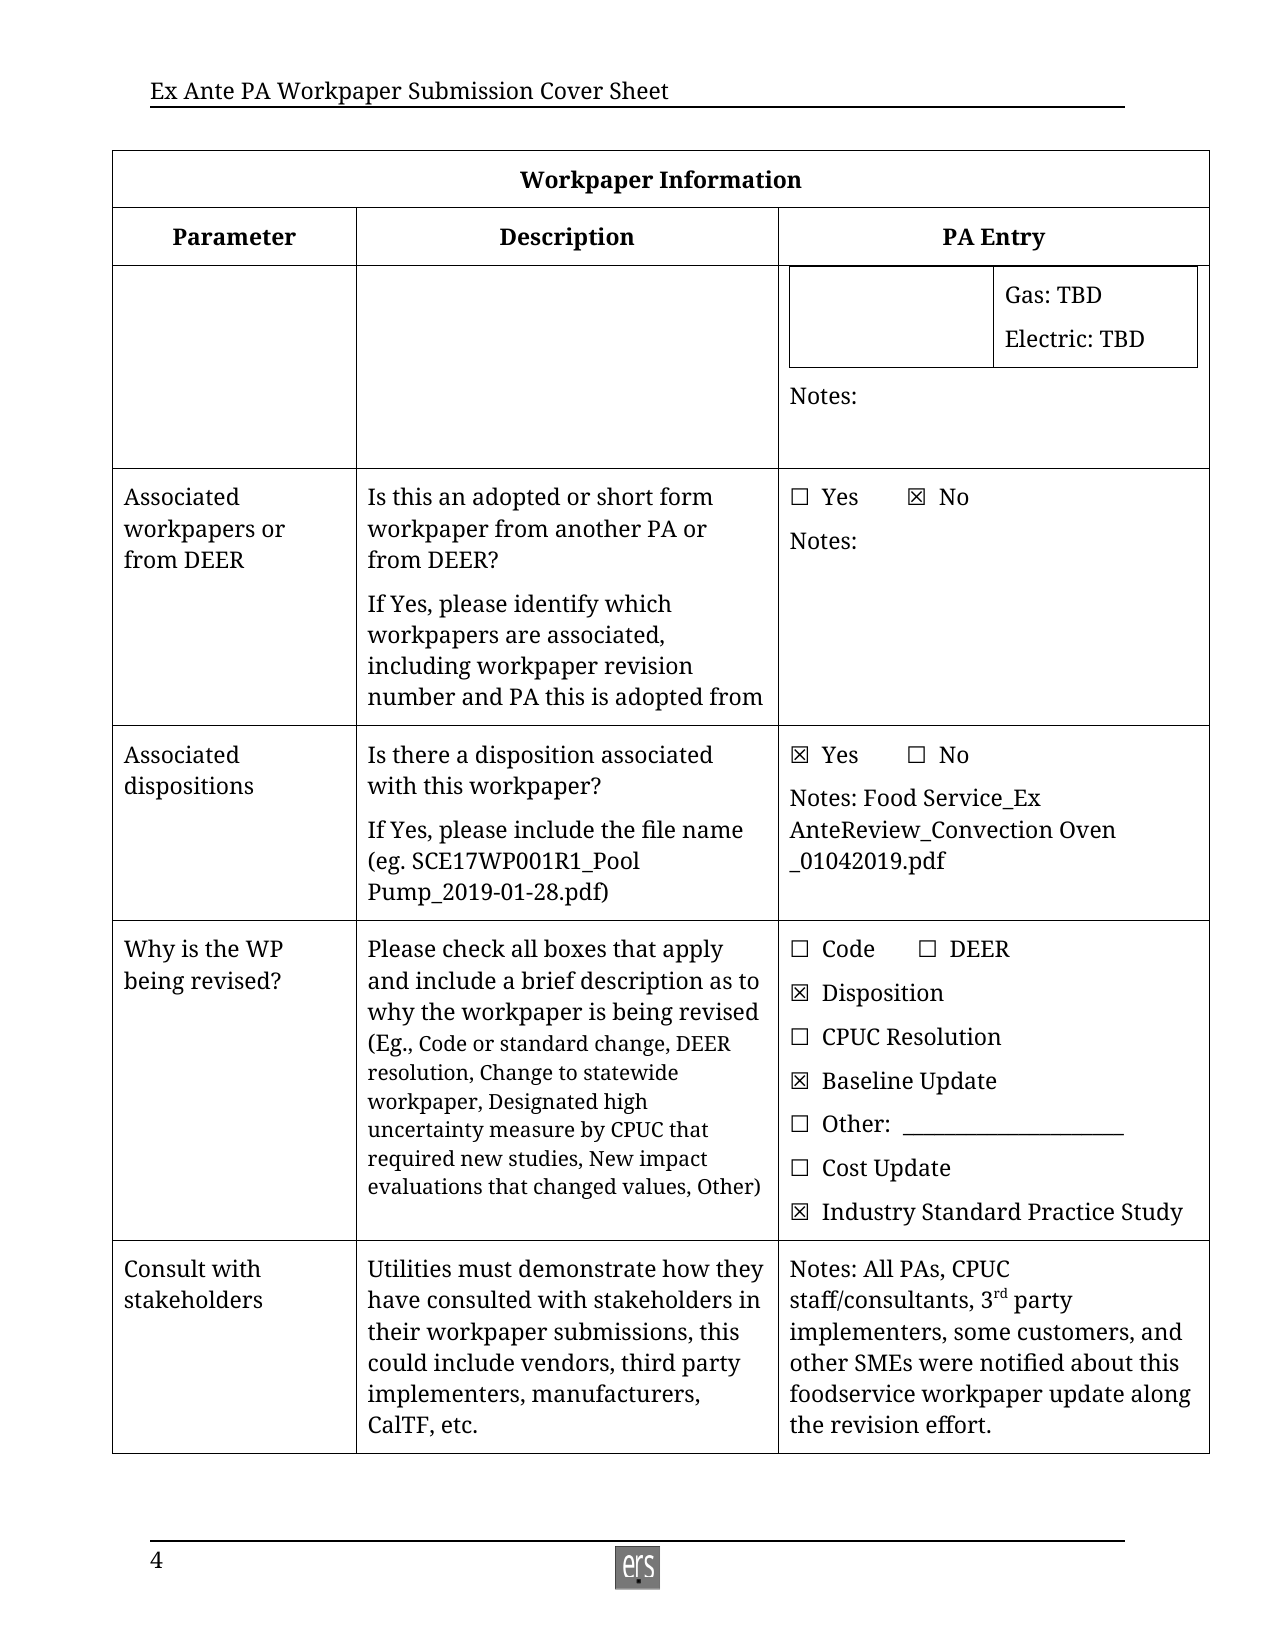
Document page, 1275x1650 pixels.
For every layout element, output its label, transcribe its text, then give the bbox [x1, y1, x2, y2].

table_cell Notes: All PAs, CPUC staff/consultants, 3rd party implementers, some customers, and other SMEs were notified about this foodservice workpaper update along the revision effort. [779, 1241, 1209, 1453]
table_cell Utilities must demonstrate how they have consulted with stakeholders in their workpaper submissions, this could include vendors, third party implementers, manufacturers, CalTF, etc. [357, 1241, 778, 1453]
table_cell Associated workpapers or from DEER [113, 469, 356, 725]
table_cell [357, 266, 778, 468]
table_cell Yes No Notes: Food Service_Ex AnteReview_Convection Oven _01042019.pdf [779, 726, 1209, 920]
table_cell Yes No Notes: [779, 469, 1209, 725]
table_cell Please check all boxes that apply and include a brief description as to why the workpaper is being revised (Eg., Code or standard change, DEER resolution, Change to statewide workpaper, Designated high uncertainty measure by CPUC that required new studies, New impact evaluations that changed values, Other) [357, 921, 778, 1239]
table_cell Consult with stakeholders [113, 1241, 356, 1453]
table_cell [113, 266, 356, 468]
table_cell Notes: [779, 266, 1209, 468]
table_cell Code DEER Disposition CPUC Resolution Baseline Update Other: _____________________ Cost Update Industry Standard Practice Study [779, 921, 1209, 1239]
table_cell Is this an adopted or short form workpaper from another PA or from DEER? If Yes, please identify which workpapers are associated, including workpaper revision number and PA this is adopted from [357, 469, 778, 725]
table_cell Parameter [113, 208, 356, 264]
table_cell Associated dispositions [113, 726, 356, 920]
table_cell PA Entry [779, 208, 1209, 264]
table_header Workpaper Information [113, 151, 1209, 207]
table_cell Why is the WP being revised? [113, 921, 356, 1239]
table_cell Is there a disposition associated with this workpaper? If Yes, please include the file name (eg. SCE17WP001R1_Pool Pump_2019-01-28.pdf) [357, 726, 778, 920]
table_cell Description [357, 208, 778, 264]
